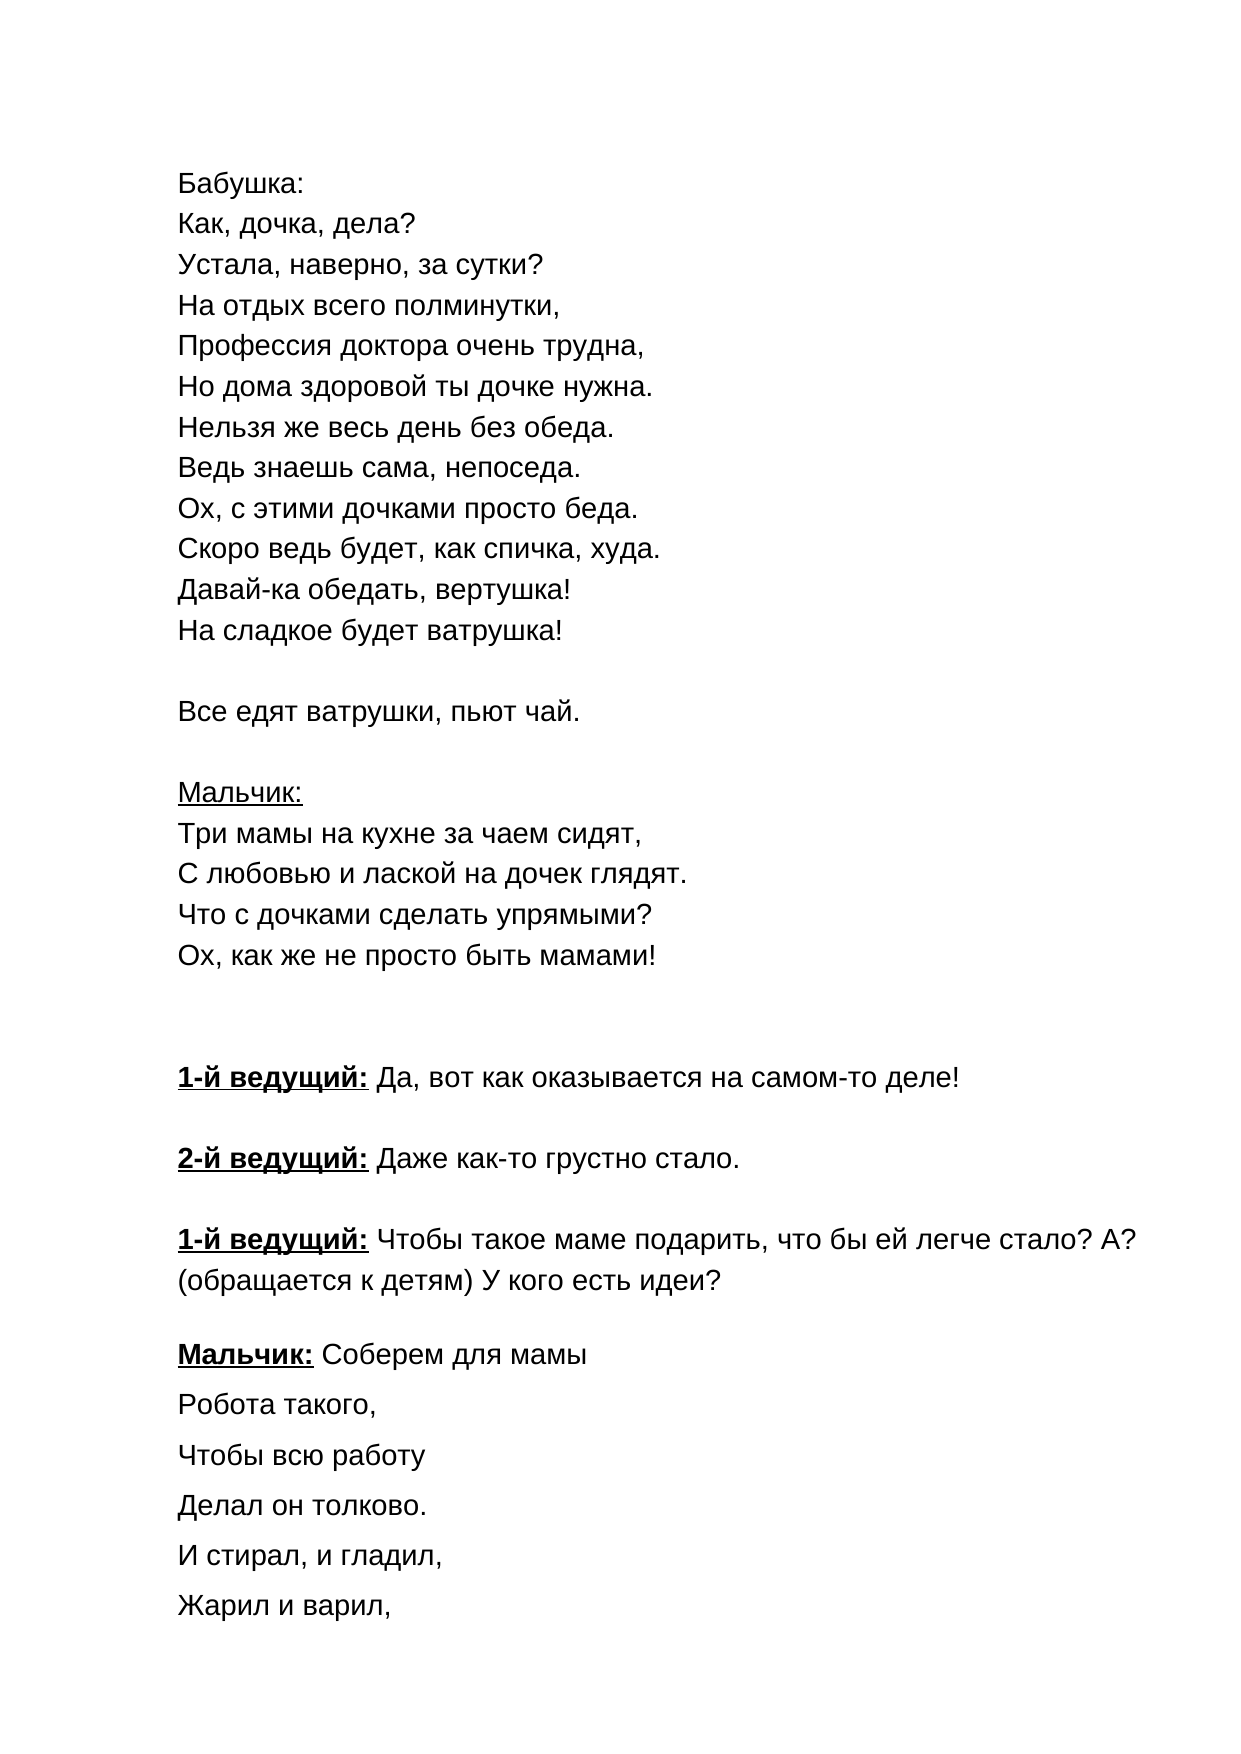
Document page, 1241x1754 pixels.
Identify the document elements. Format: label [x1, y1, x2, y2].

text [177, 118, 1152, 1296]
text [177, 1337, 1152, 1622]
